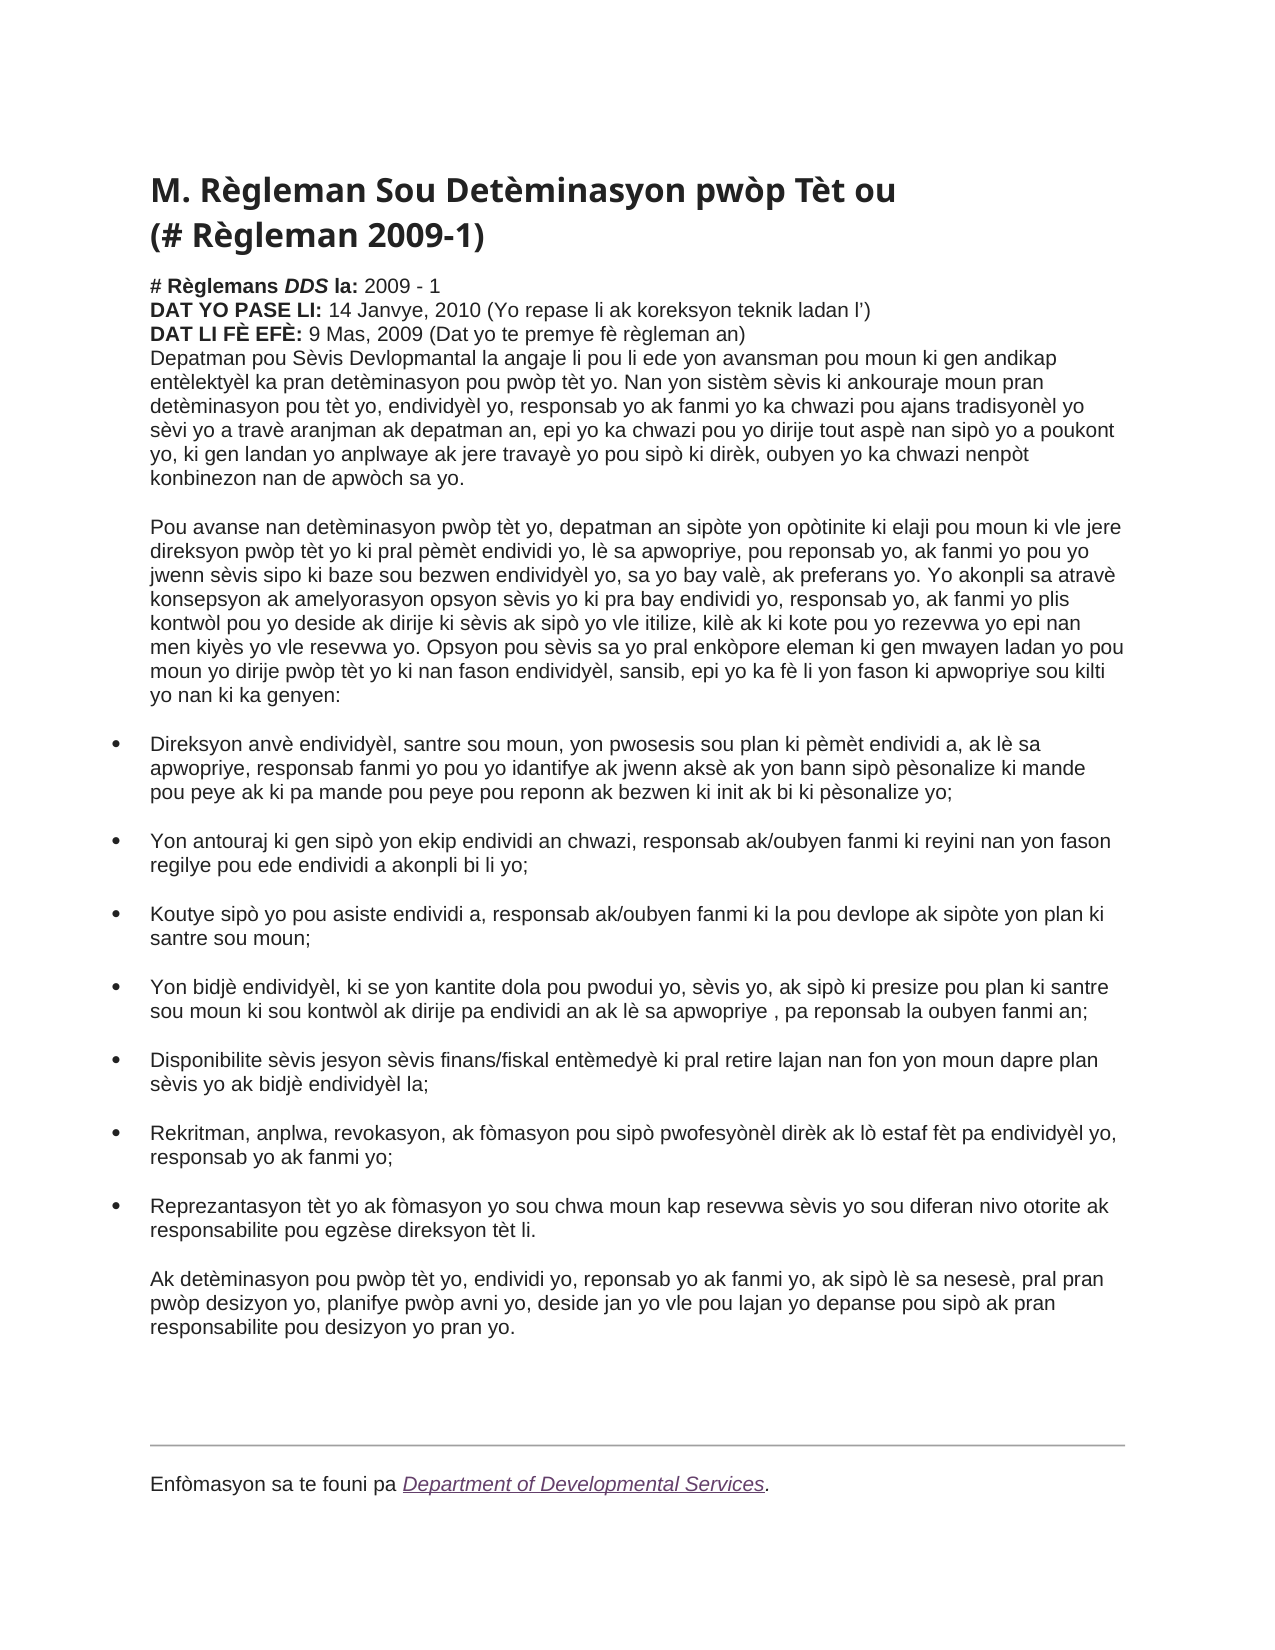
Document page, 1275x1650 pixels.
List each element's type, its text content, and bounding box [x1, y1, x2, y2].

text M. Règleman Sou Detèminasyon pwòp Tèt ou (# Règleman 2009-1) [150, 167, 1125, 258]
list Koutye sipò yo pou asiste endividi a, responsab ak/oubyen fanmi ki la pou devlope ak sipòte yon plan ki santre sou moun; [112, 902, 1125, 950]
list Yon bidjè endividyèl, ki se yon kantite dola pou pwodui yo, sèvis yo, ak sipò ki presize pou plan ki santre sou moun ki sou kontwòl ak dirije pa endividi an ak lè sa apwopriye , pa reponsab la oubyen fanmi an; [112, 975, 1125, 1023]
list Yon antouraj ki gen sipò yon ekip endividi an chwazi, responsab ak/oubyen fanmi ki reyini nan yon fason regilye pou ede endividi a akonpli bi li yo; [112, 829, 1125, 877]
text Pou avanse nan detèminasyon pwòp tèt yo, depatman an sipòte yon opòtinite ki elaji pou moun ki vle jere direksyon pwòp tèt yo ki pral pèmèt endividi yo, lè sa apwopriye, pou reponsab yo, ak fanmi yo pou yo jwenn sèvis sipo ki baze sou bezwen endividyèl yo, sa yo bay valè, ak preferans yo. Yo akonpli sa atravè konsepsyon ak amelyorasyon opsyon sèvis yo ki pra bay endividi yo, responsab yo, ak fanmi yo plis kontwòl pou yo deside ak dirije ki sèvis ak sipò yo vle itilize, kilè ak ki kote pou yo rezevwa yo epi nan men kiyès yo vle resevwa yo. Opsyon pou sèvis sa yo pral enkòpore eleman ki gen mwayen ladan yo pou moun yo dirije pwòp tèt yo ki nan fason endividyèl, sansib, epi yo ka fè li yon fason ki apwopriye sou kilti yo nan ki ka genyen: [150, 515, 1125, 707]
list Direksyon anvè endividyèl, santre sou moun, yon pwosesis sou plan ki pèmèt endividi a, ak lè sa apwopriye, responsab fanmi yo pou yo idantifye ak jwenn aksè ak yon bann sipò pèsonalize ki mande pou peye ak ki pa mande pou peye pou reponn ak bezwen ki init ak bi ki pèsonalize yo; [112, 732, 1125, 804]
text Ak detèminasyon pou pwòp tèt yo, endividi yo, reponsab yo ak fanmi yo, ak sipò lè sa nesesè, pral pran pwòp desizyon yo, planifye pwòp avni yo, deside jan yo vle pou lajan yo depanse pou sipò ak pran responsabilite pou desizyon yo pran yo. [150, 1267, 1125, 1339]
list Rekritman, anplwa, revokasyon, ak fòmasyon pou sipò pwofesyònèl dirèk ak lò estaf fèt pa endividyèl yo, responsab yo ak fanmi yo; [112, 1121, 1125, 1169]
text Depatman pou Sèvis Devlopmantal la angaje li pou li ede yon avansman pou moun ki gen andikap entèlektyèl ka pran detèminasyon pou pwòp tèt yo. Nan yon sistèm sèvis ki ankouraje moun pran detèminasyon pou tèt yo, endividyèl yo, responsab yo ak fanmi yo ka chwazi pou ajans tradisyonèl yo sèvi yo a travè aranjman ak depatman an, epi yo ka chwazi pou yo dirije tout aspè nan sipò yo a poukont yo, ki gen landan yo anplwaye ak jere travayè yo pou sipò ki dirèk, oubyen yo ka chwazi nenpòt konbinezon nan de apwòch sa yo. [150, 346, 1125, 490]
text # Règlemans DDS la: 2009 - 1 DAT YO PASE LI: 14 Janvye, 2010 (Yo repase li ak koreksyon teknik ladan l’) DAT LI FÈ EFÈ: 9 Mas, 2009 (Dat yo te premye fè règleman an) [150, 274, 1125, 346]
list Reprezantasyon tèt yo ak fòmasyon yo sou chwa moun kap resevwa sèvis yo sou diferan nivo otorite ak responsabilite pou egzèse direksyon tèt li. [112, 1194, 1125, 1242]
text Enfòmasyon sa te founi pa Department of Developmental Services. [150, 1447, 1125, 1495]
list Disponibilite sèvis jesyon sèvis finans/fiskal entèmedyè ki pral retire lajan nan fon yon moun dapre plan sèvis yo ak bidjè endividyèl la; [112, 1048, 1125, 1096]
